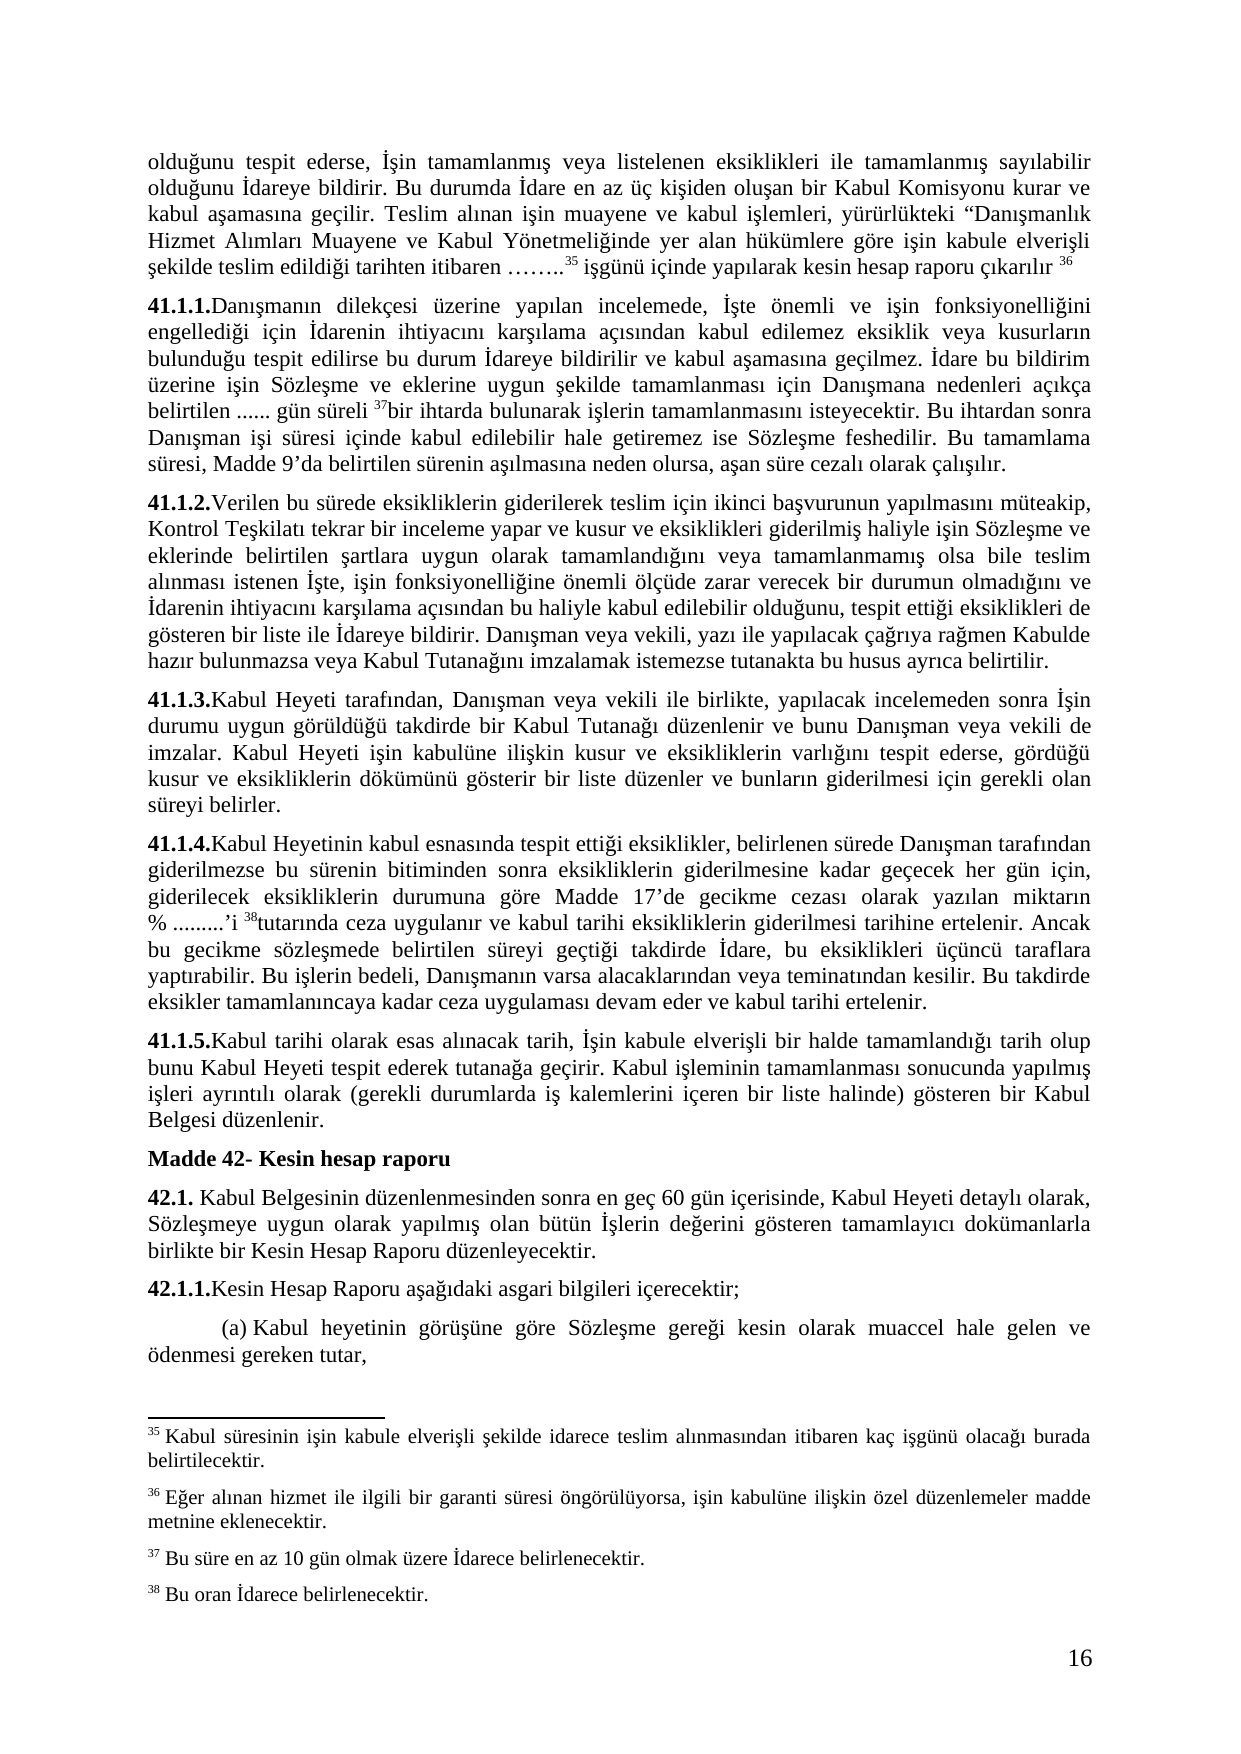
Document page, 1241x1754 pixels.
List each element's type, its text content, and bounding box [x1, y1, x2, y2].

text (a) Kabul heyetinin görüşüne göre Sözleşme gereği kesin olarak muaccel hale gelen ve ödenmesi gereken tutar, [148, 1314, 1092, 1367]
text 41.1.5.Kabul tarihi olarak esas alınacak tarih, İşin kabule elverişli bir halde tamamlandığı tarih olup bunu Kabul Heyeti tespit ederek tutanağa geçirir. Kabul işleminin tamamlanması sonucunda yapılmış işleri ayrıntılı olarak (gerekli durumlarda iş kalemlerini içeren bir liste halinde) gösteren bir Kabul Belgesi düzenlenir. [148, 1027, 1092, 1133]
text 41.1.3.Kabul Heyeti tarafından, Danışman veya vekili ile birlikte, yapılacak incelemeden sonra İşin durumu uygun görüldüğü takdirde bir Kabul Tutanağı düzenlenir ve bunu Danışman veya vekili de imzalar. Kabul Heyeti işin kabulüne ilişkin kusur ve eksikliklerin varlığını tespit ederse, gördüğü kusur ve eksikliklerin dökümünü gösterir bir liste düzenler ve bunların giderilmesi için gerekli olan süreyi belirler. [148, 686, 1092, 818]
text 41.1.1.Danışmanın dilekçesi üzerine yapılan incelemede, İşte önemli ve işin fonksiyonelliğini engellediği için İdarenin ihtiyacını karşılama açısından kabul edilemez eksiklik veya kusurların bulunduğu tespit edilirse bu durum İdareye bildirilir ve kabul aşamasına geçilmez. İdare bu bildirim üzerine işin Sözleşme ve eklerine uygun şekilde tamamlanması için Danışmana nedenleri açıkça belirtilen ...... gün süreli bir ihtarda bulunarak işlerin tamamlanmasını isteyecektir. Bu ihtardan sonra Danışman işi süresi içinde kabul edilebilir hale getiremez ise Sözleşme feshedilir. Bu tamamlama süresi, Madde 9’da belirtilen sürenin aşılmasına neden olursa, aşan süre cezalı olarak çalışılır. [148, 292, 1092, 476]
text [148, 148, 1092, 279]
text 41.1.4.Kabul Heyetinin kabul esnasında tespit ettiği eksiklikler, belirlenen sürede Danışman tarafından giderilmezse bu sürenin bitiminden sonra eksikliklerin giderilmesine kadar geçecek her gün için, giderilecek eksikliklerin durumuna göre Madde 17’de gecikme cezası olarak yazılan miktarın % .........’i tutarında ceza uygulanır ve kabul tarihi eksikliklerin giderilmesi tarihine ertelenir. Ancak bu gecikme sözleşmede belirtilen süreyi geçtiği takdirde İdare, bu eksiklikleri üçüncü taraflara yaptırabilir. Bu işlerin bedeli, Danışmanın varsa alacaklarından veya teminatından kesilir. Bu takdirde eksikler tamamlanıncaya kadar ceza uygulaması devam eder ve kabul tarihi ertelenir. [148, 830, 1092, 1015]
text Madde 42- Kesin hesap raporu [148, 1145, 1092, 1171]
text 42.1. Kabul Belgesinin düzenlenmesinden sonra en geç 60 gün içerisinde, Kabul Heyeti detaylı olarak, Sözleşmeye uygun olarak yapılmış olan bütün İşlerin değerini gösteren tamamlayıcı dokümanlarla birlikte bir Kesin Hesap Raporu düzenleyecektir. [148, 1184, 1092, 1263]
text 42.1.1.Kesin Hesap Raporu aşağıdaki asgari bilgileri içerecektir; [148, 1276, 1092, 1302]
text 41.1.2.Verilen bu sürede eksikliklerin giderilerek teslim için ikinci başvurunun yapılmasını müteakip, Kontrol Teşkilatı tekrar bir inceleme yapar ve kusur ve eksiklikleri giderilmiş haliyle işin Sözleşme ve eklerinde belirtilen şartlara uygun olarak tamamlandığını veya tamamlanmamış olsa bile teslim alınması istenen İşte, işin fonksiyonelliğine önemli ölçüde zarar verecek bir durumun olmadığını ve İdarenin ihtiyacını karşılama açısından bu haliyle kabul edilebilir olduğunu, tespit ettiği eksiklikleri de gösteren bir liste ile İdareye bildirir. Danışman veya vekili, yazı ile yapılacak çağrıya rağmen Kabulde hazır bulunmazsa veya Kabul Tutanağını imzalamak istemezse tutanakta bu husus ayrıca belirtilir. [148, 489, 1092, 673]
